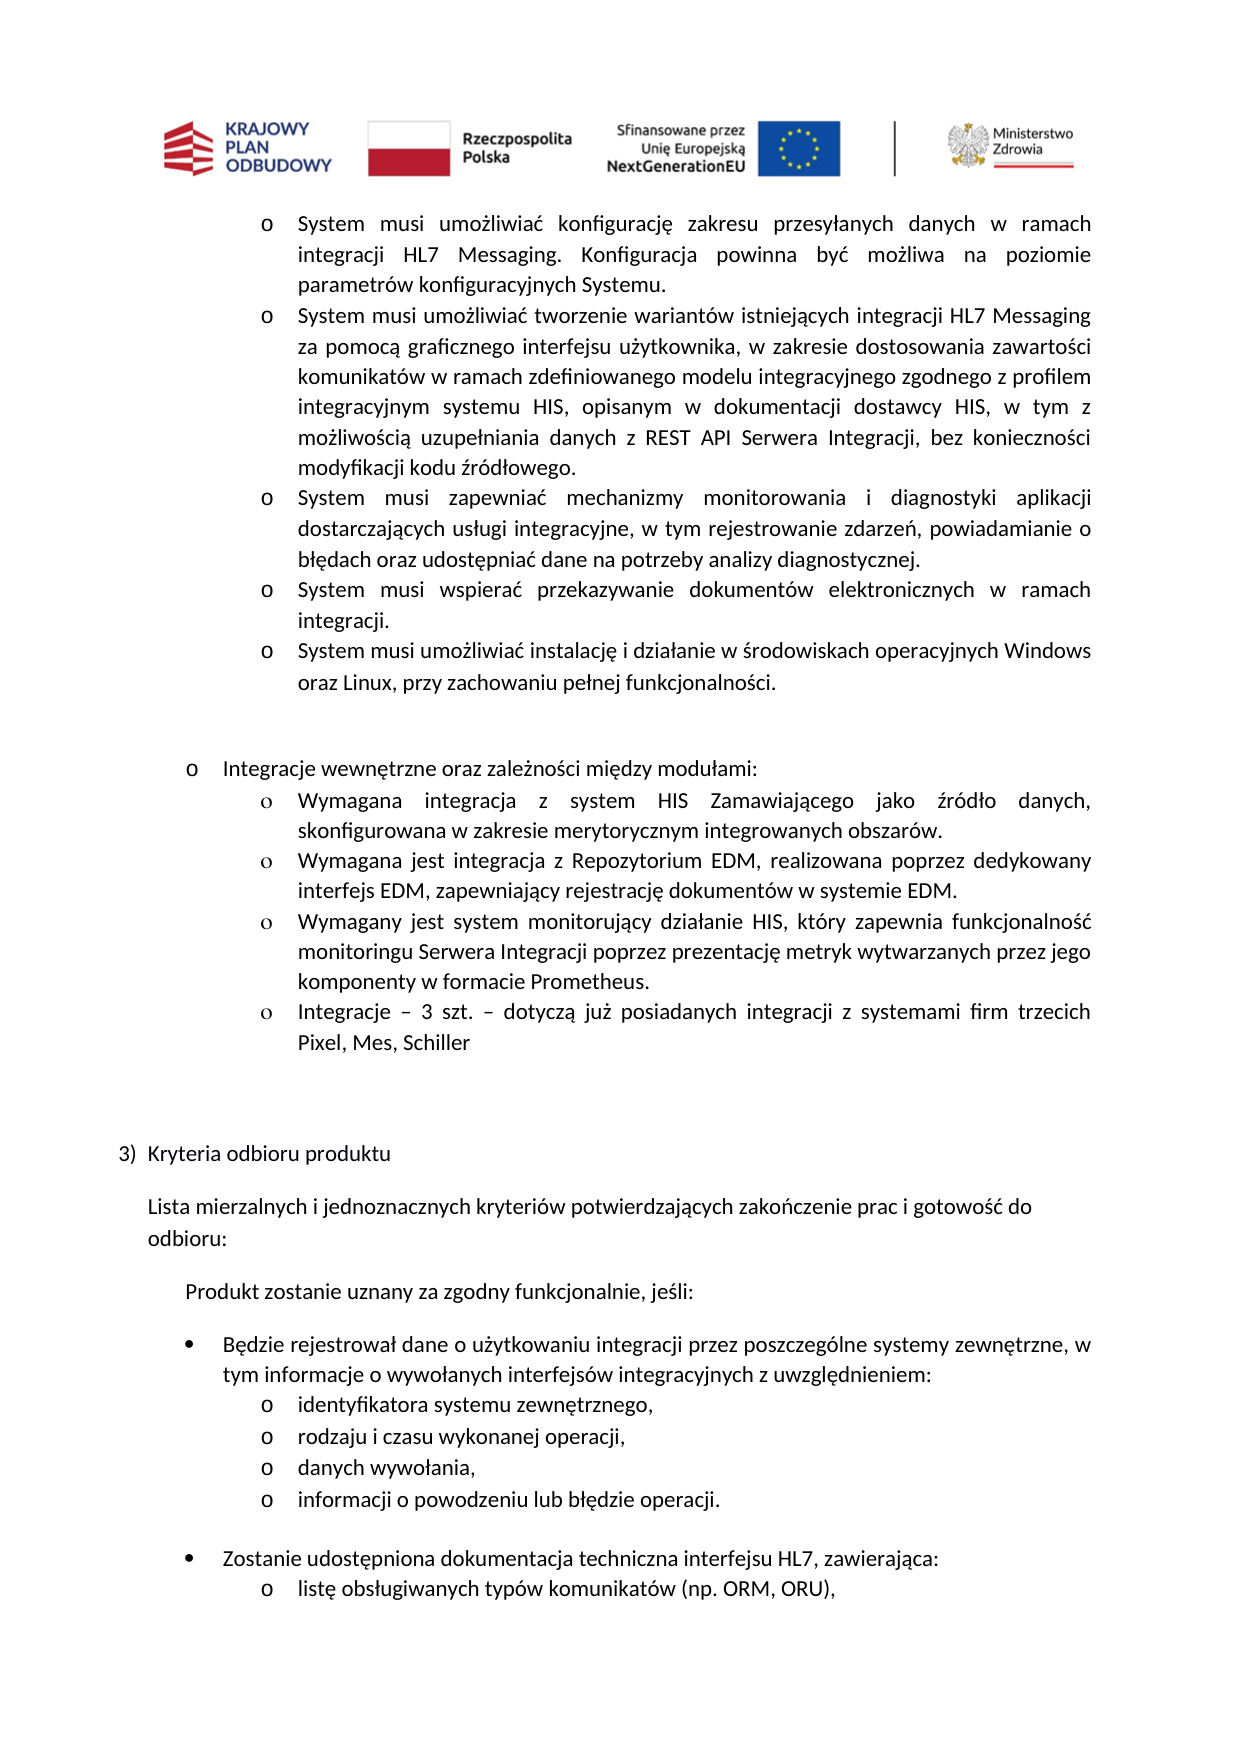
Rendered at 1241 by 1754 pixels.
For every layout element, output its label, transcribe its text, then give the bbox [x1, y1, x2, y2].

list Integracje – 3 szt. – dotyczą już posiadanych integracji z systemami firm trzecich Pixel, Mes, Schiller [260, 997, 1093, 1056]
list Będzie rejestrował dane o użytkowaniu integracji przez poszczególne systemy zewnętrzne, w tym informacje o wywołanych interfejsów integracyjnych z uwzględnieniem: [185, 1330, 1093, 1388]
list Wymagany jest system monitorujący działanie HIS, który zapewnia funkcjonalność monitoringu Serwera Integracji poprzez prezentację metryk wytwarzanych przez jego komponenty w formacie Prometheus. [260, 907, 1093, 995]
list Wymagana jest integracja z Repozytorium EDM, realizowana poprzez dedykowany interfejs EDM, zapewniający rejestrację dokumentów w systemie EDM. [260, 846, 1093, 904]
picture [147, 98, 1093, 193]
list informacji o powodzeniu lub błędzie operacji. [260, 1485, 1093, 1514]
list System musi umożliwiać instalację i działanie w środowiskach operacyjnych Windows oraz Linux, przy zachowaniu pełnej funkcjonalności. [260, 636, 1093, 696]
list Integracje wewnętrzne oraz zależności między modułami: [185, 754, 1093, 784]
list Kryteria odbioru produktu [118, 1139, 1093, 1167]
text Lista mierzalnych i jednoznacznych kryteriów potwierdzających zakończenie prac i gotowość do odbioru: [148, 1192, 1093, 1252]
text Produkt zostanie uznany za zgodny funkcjonalnie, jeśli: [185, 1277, 1093, 1305]
list rodzaju i czasu wykonanej operacji, [260, 1422, 1093, 1451]
list listę obsługiwanych typów komunikatów (np. ORM, ORU), [260, 1574, 1093, 1604]
list System musi umożliwiać tworzenie wariantów istniejących integracji HL7 Messaging za pomocą graficznego interfejsu użytkownika, w zakresie dostosowania zawartości komunikatów w ramach zdefiniowanego modelu integracyjnego zgodnego z profilem integracyjnym systemu HIS, opisanym w dokumentacji dostawcy HIS, w tym z możliwością uzupełniania danych z REST API Serwera Integracji, bez konieczności modyfikacji kodu źródłowego. [260, 301, 1093, 481]
list Zostanie udostępniona dokumentacja techniczna interfejsu HL7, zawierająca: [185, 1544, 1093, 1572]
list System musi zapewniać mechanizmy monitorowania i diagnostyki aplikacji dostarczających usługi integracyjne, w tym rejestrowanie zdarzeń, powiadamianie o błędach oraz udostępniać dane na potrzeby analizy diagnostycznej. [260, 483, 1093, 573]
list Wymagana integracja z system HIS Zamawiającego jako źródło danych, skonfigurowana w zakresie merytorycznym integrowanych obszarów. [260, 786, 1093, 844]
list danych wywołania, [260, 1453, 1093, 1483]
list System musi wspierać przekazywanie dokumentów elektronicznych w ramach integracji. [260, 575, 1093, 634]
list identyfikatora systemu zewnętrznego, [260, 1391, 1093, 1420]
list System musi umożliwiać konfigurację zakresu przesyłanych danych w ramach integracji HL7 Messaging. Konfiguracja powinna być możliwa na poziomie parametrów konfiguracyjnych Systemu. [260, 209, 1093, 298]
